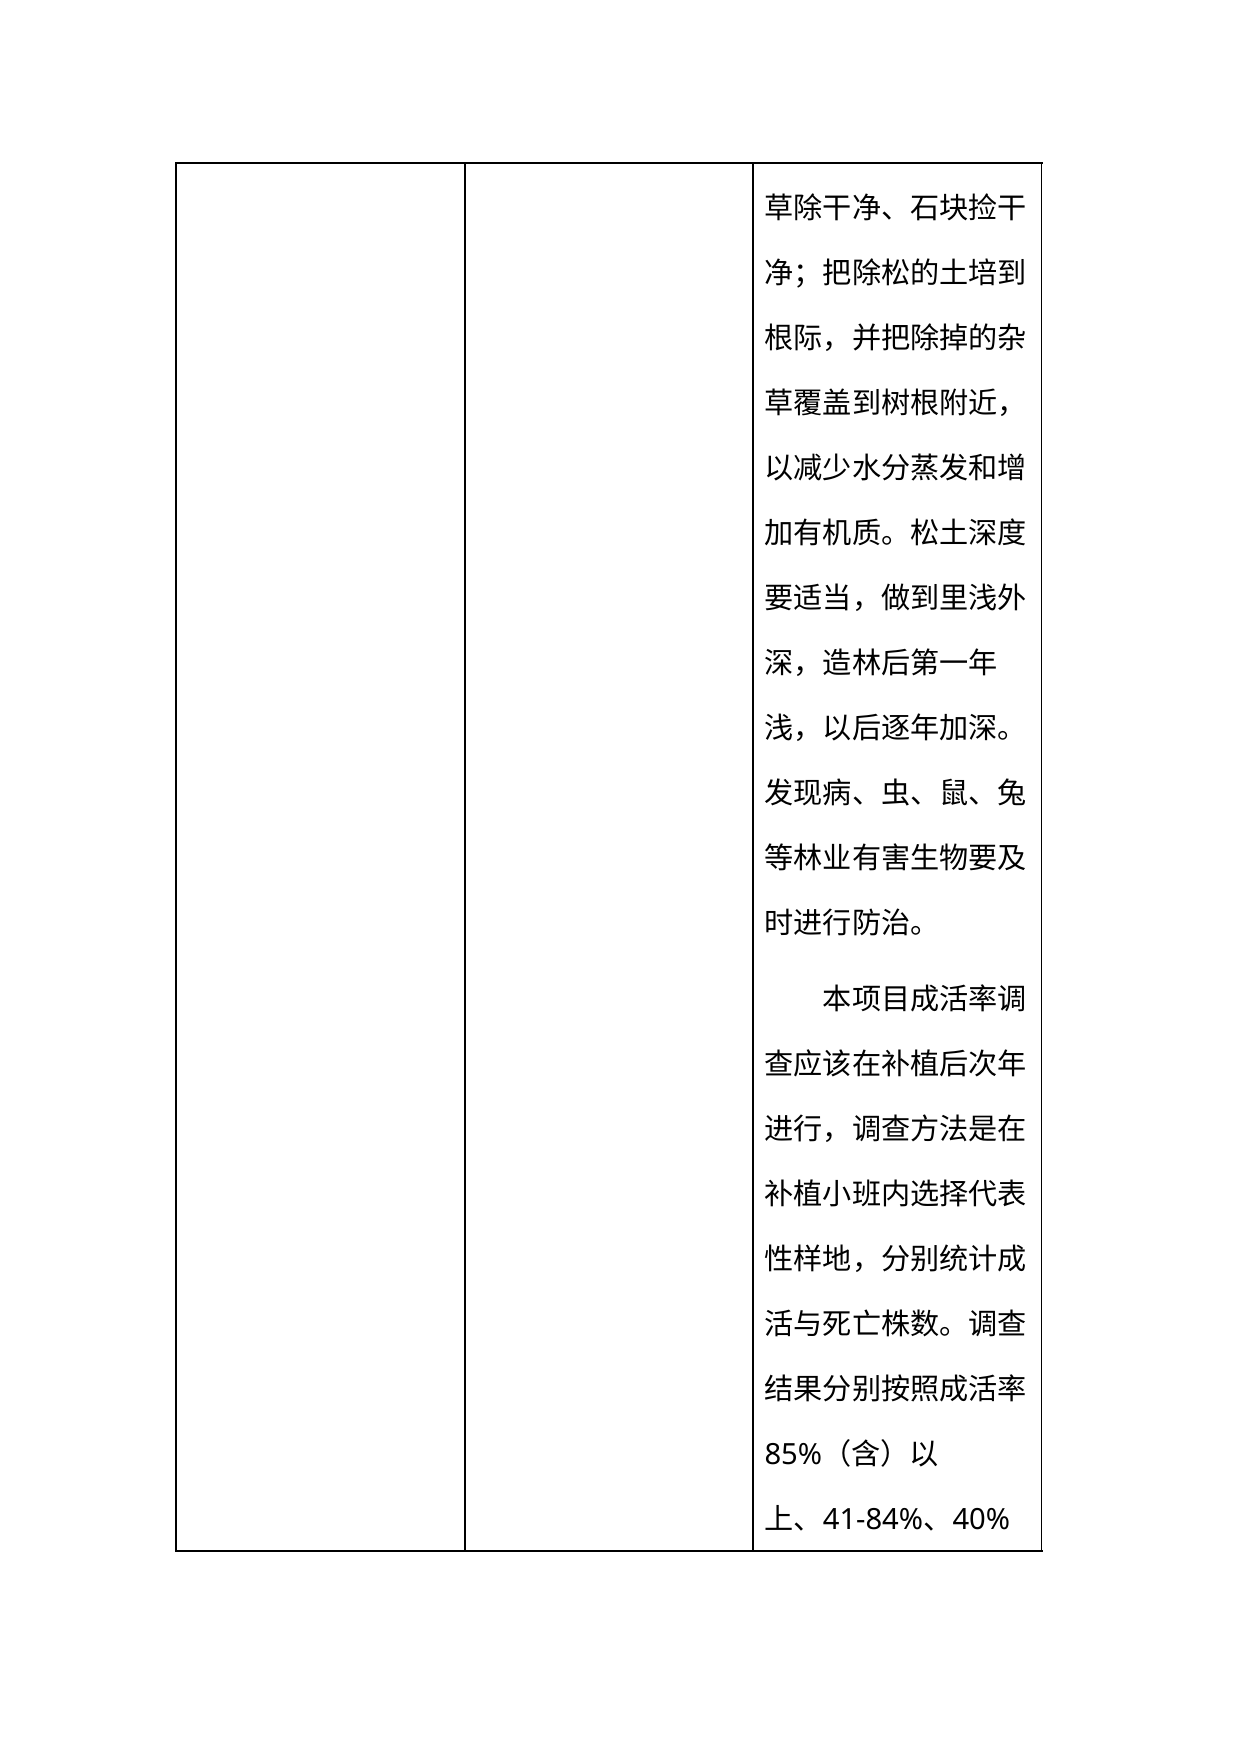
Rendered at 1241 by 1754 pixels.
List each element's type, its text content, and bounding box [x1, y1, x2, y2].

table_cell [754, 164, 1041, 1550]
table_cell 1 [177, 164, 464, 1550]
table_cell [466, 164, 752, 1550]
